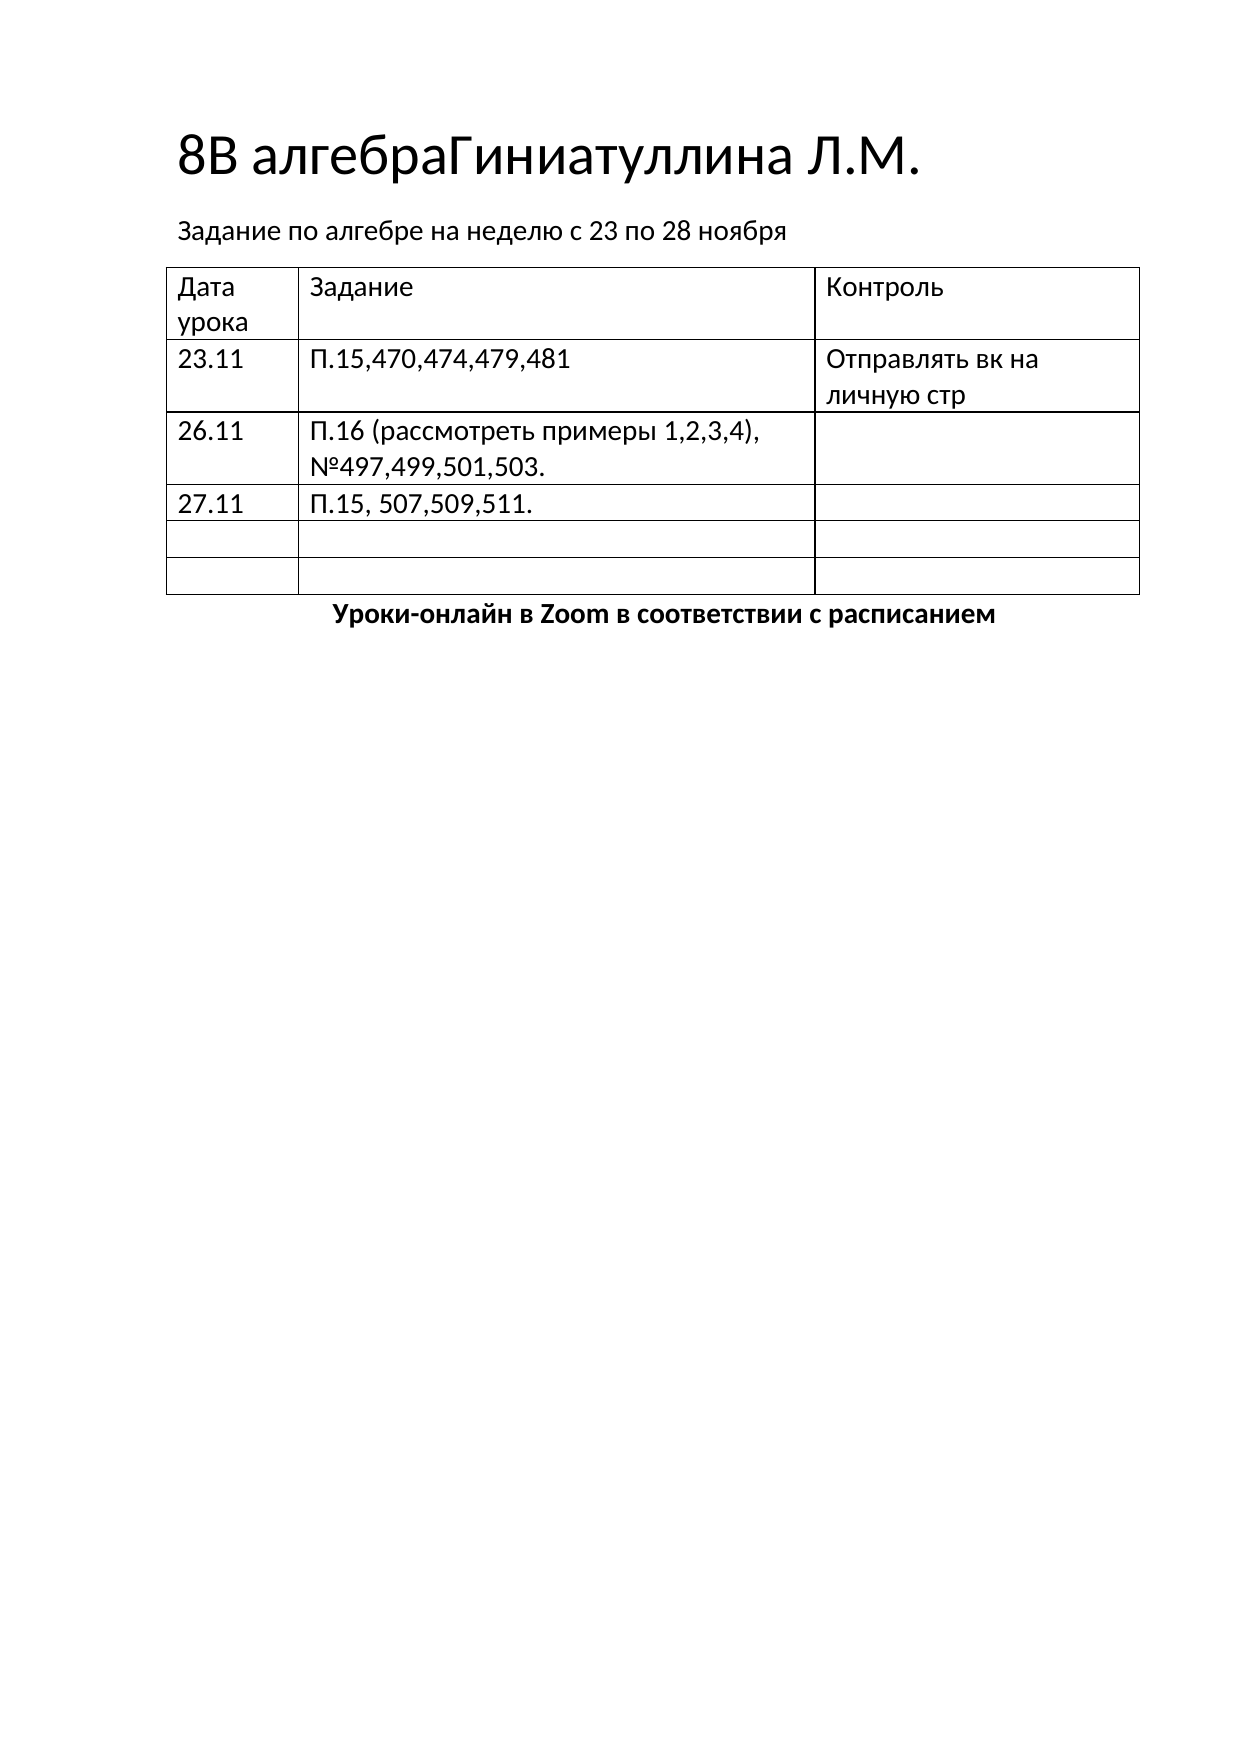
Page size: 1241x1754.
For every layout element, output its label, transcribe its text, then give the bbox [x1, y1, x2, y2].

table_cell [167, 521, 298, 557]
table_cell 27.11 [167, 485, 298, 520]
table_cell П.15, 507,509,511. [299, 485, 814, 520]
text 8В алгебраГиниатуллина Л.М. [177, 118, 1152, 189]
table_cell Отправлять вк на личную стр [816, 340, 1139, 411]
table_cell 23.11 [167, 340, 298, 411]
table_header Задание [299, 268, 814, 339]
table_header Дата урока [167, 268, 298, 339]
table_header Контроль [816, 268, 1139, 339]
text Уроки-онлайн в Zoom в соответствии с расписанием [177, 595, 1152, 630]
table_cell П.16 (рассмотреть примеры 1,2,3,4),№497,499,501,503. [299, 413, 814, 484]
table_cell П.15,470,474,479,481 [299, 340, 814, 411]
table_cell [816, 413, 1139, 484]
text Задание по алгебре на неделю с 23 по 28 ноября [177, 212, 1152, 247]
table_cell [299, 558, 814, 594]
table_cell 26.11 [167, 413, 298, 484]
table_cell [816, 485, 1139, 520]
table_cell [167, 558, 298, 594]
table_cell [299, 521, 814, 557]
table_cell [816, 521, 1139, 557]
table_cell [816, 558, 1139, 594]
